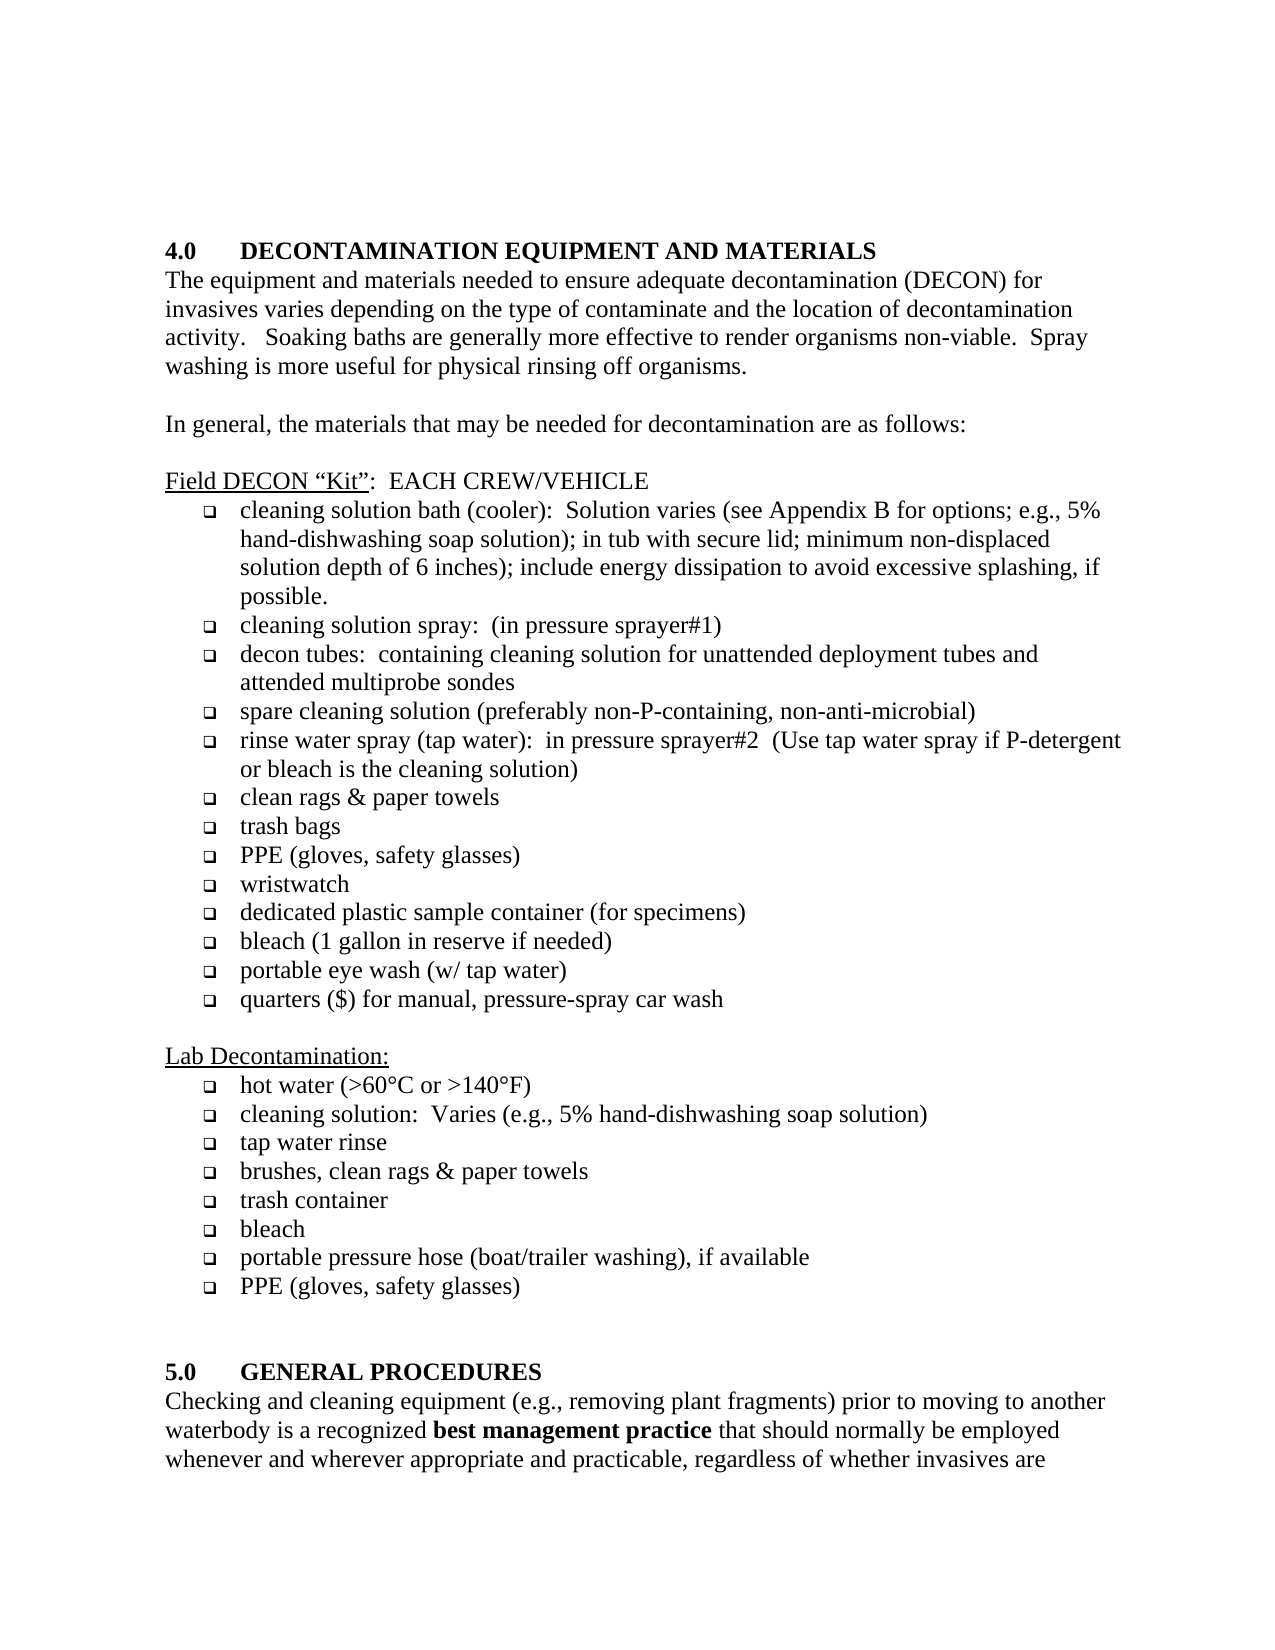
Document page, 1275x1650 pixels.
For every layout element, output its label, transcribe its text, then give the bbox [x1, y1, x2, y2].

list cleaning solution: Varies (e.g., 5% hand-dishwashing soap solution) [202, 1099, 1125, 1127]
list portable pressure hose (boat/trailer washing), if available [202, 1242, 1125, 1271]
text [165, 1386, 1125, 1472]
list brushes, clean rags & paper towels [202, 1156, 1125, 1185]
list quarters ($) for manual, pressure-spray car wash [202, 984, 1125, 1012]
list bleach [202, 1214, 1125, 1242]
subtitle The equipment and materials needed to ensure adequate decontamination (DECON) for invasives varies depending on the type of contaminate and the location of decontamination activity. Soaking baths are generally more effective to render organisms non-viable. Spray washing is more useful for physical rinsing off organisms. [165, 265, 1125, 380]
list cleaning solution spray: (in pressure sprayer#1) [202, 610, 1125, 639]
list portable eye wash (w/ tap water) [202, 955, 1125, 984]
list clean rags & paper towels [202, 782, 1125, 811]
list hot water (>60°C or >140°F) [202, 1070, 1125, 1099]
list trash container [202, 1185, 1125, 1214]
list PPE (gloves, safety glasses) [202, 1271, 1125, 1300]
list PPE (gloves, safety glasses) [202, 840, 1125, 869]
text 4.0 DECONTAMINATION EQUIPMENT AND MATERIALS [165, 236, 1125, 265]
list decon tubes: containing cleaning solution for unattended deployment tubes and attended multiprobe sondes [202, 639, 1125, 696]
list trash bags [202, 811, 1125, 840]
text Lab Decontamination: [165, 1041, 1125, 1070]
list tap water rinse [202, 1127, 1125, 1156]
list wristwatch [202, 869, 1125, 897]
text Field DECON “Kit”: EACH CREW/VEHICLE [165, 466, 1125, 495]
list dedicated plastic sample container (for specimens) [202, 897, 1125, 926]
list bleach (1 gallon in reserve if needed) [202, 926, 1125, 955]
list cleaning solution bath (cooler): Solution varies (see Appendix B for options; e.g., 5% hand-dishwashing soap solution); in tub with secure lid; minimum non-displaced solution depth of 6 inches); include energy dissipation to avoid excessive splashing, if possible. [202, 495, 1125, 610]
list spare cleaning solution (preferably non-P-containing, non-anti-microbial) [202, 696, 1125, 725]
text 5.0 GENERAL PROCEDURES [165, 1357, 1125, 1386]
subtitle In general, the materials that may be needed for decontamination are as follows: [165, 409, 1125, 437]
list rinse water spray (tap water): in pressure sprayer#2 (Use tap water spray if P-detergent or bleach is the cleaning solution) [202, 725, 1125, 782]
